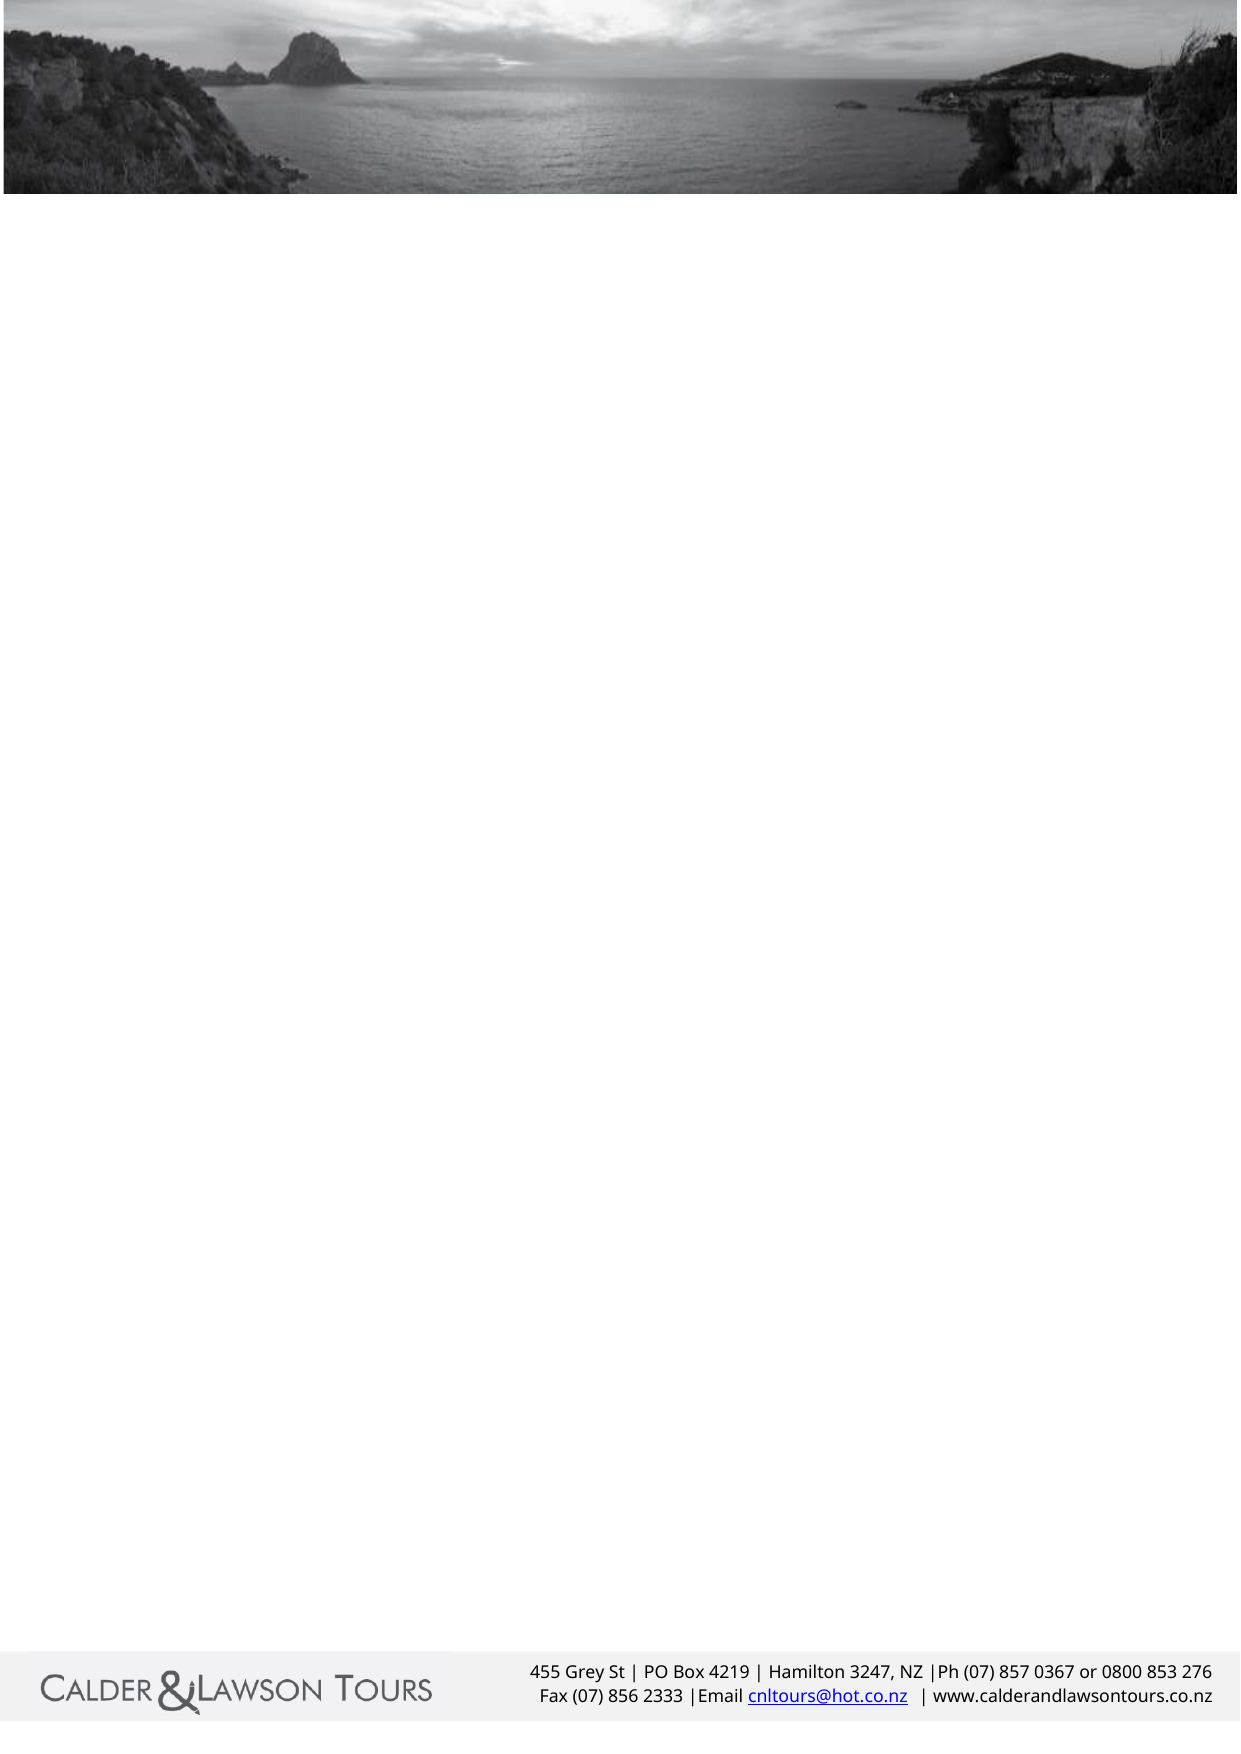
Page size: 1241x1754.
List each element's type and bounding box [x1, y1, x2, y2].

picture [29, 1651, 451, 1721]
